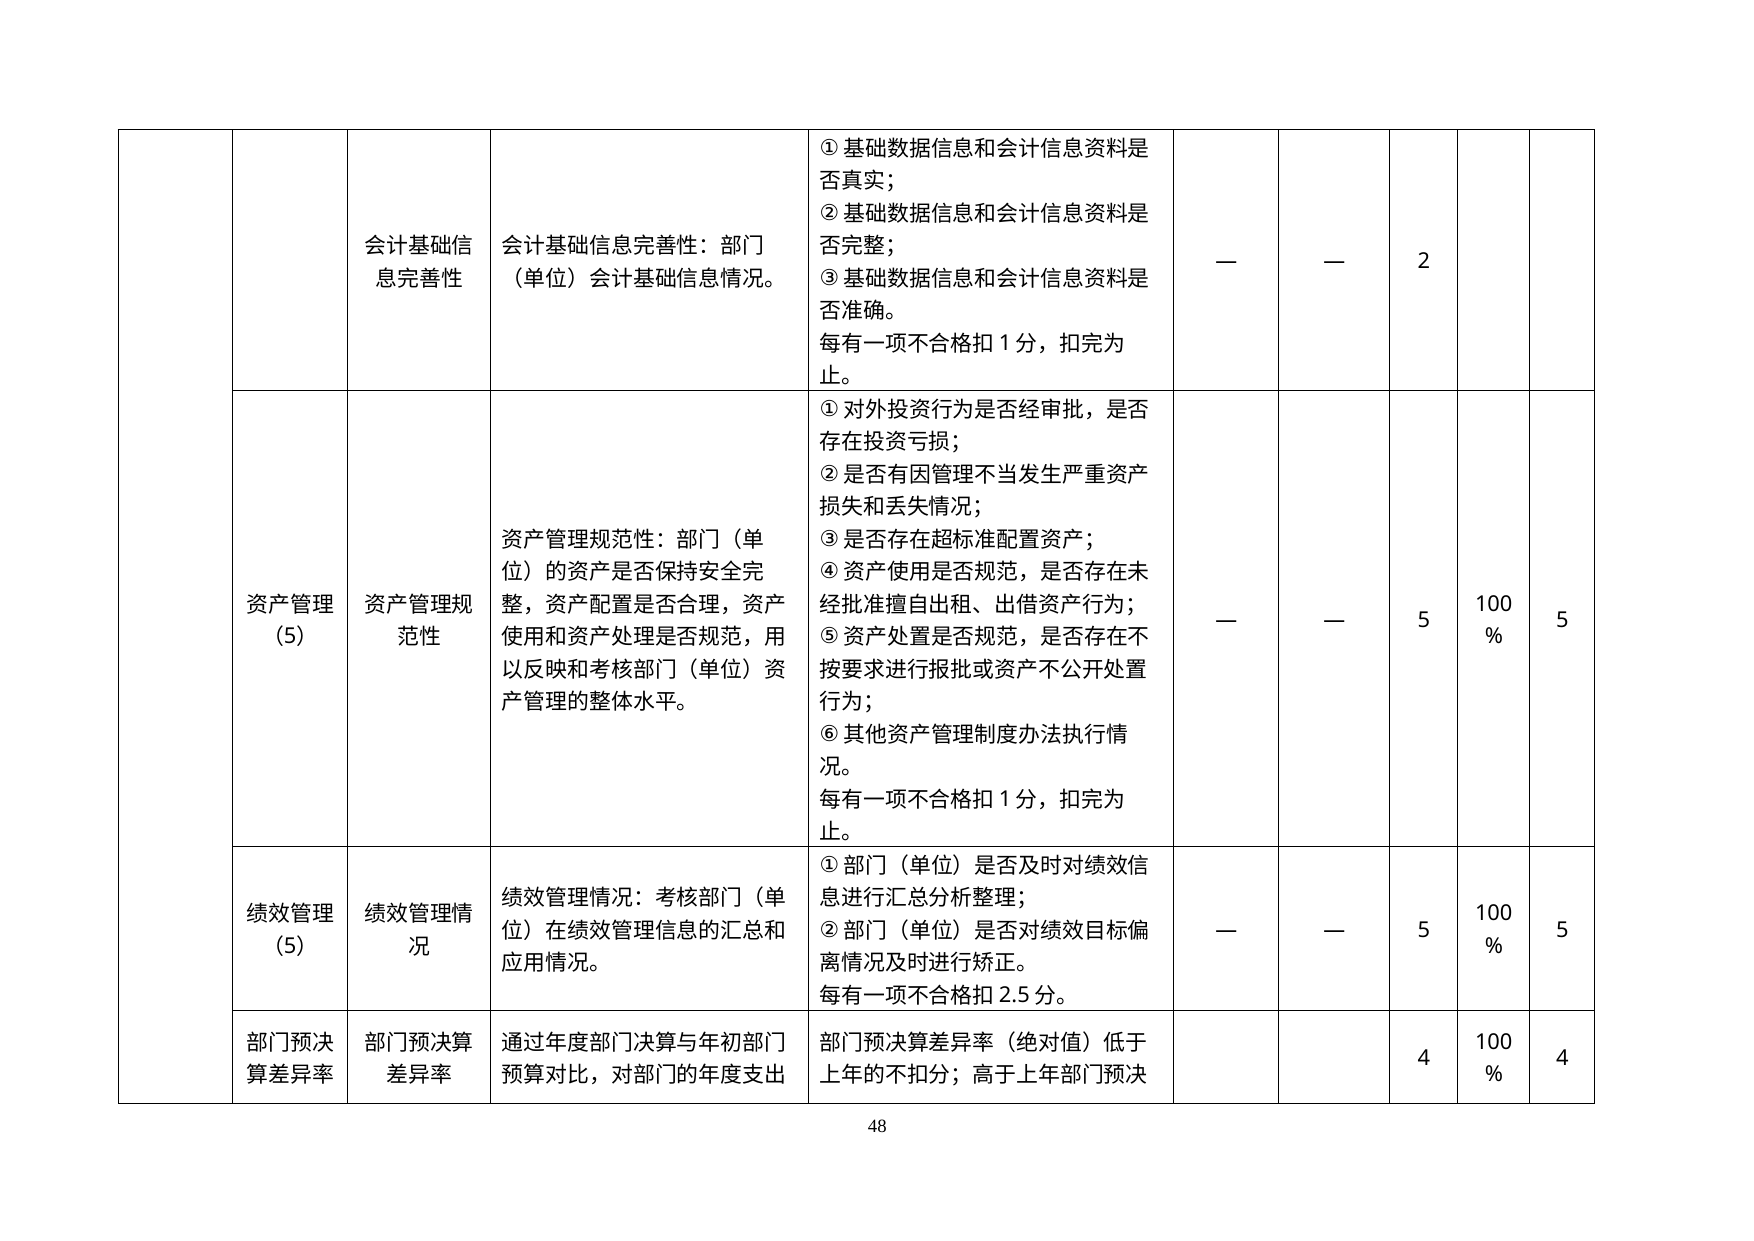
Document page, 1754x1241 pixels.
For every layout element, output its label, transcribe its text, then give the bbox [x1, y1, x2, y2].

table_cell 资产管理规范性：部门（单位）的资产是否保持安全完整，资产配置是否合理，资产使用和资产处理是否规范，用以反映和考核部门（单位）资产管理的整体水平。 [491, 391, 808, 846]
table_cell 会计基础信息完善性：部门（单位）会计基础信息情况。 [491, 130, 808, 390]
table_cell 5 [1530, 847, 1594, 1010]
table_cell ①基础数据信息和会计信息资料是否真实； ②基础数据信息和会计信息资料是否完整； ③基础数据信息和会计信息资料是否准确。 每有一项不合格扣1分，扣完为止。 [809, 130, 1173, 390]
table_cell 100% [1458, 391, 1529, 846]
table_cell 4 [1390, 1011, 1457, 1103]
table_cell — [1279, 847, 1389, 1010]
table_cell ①对外投资行为是否经审批，是否存在投资亏损； ②是否有因管理不当发生严重资产损失和丢失情况； ③是否存在超标准配置资产； ④资产使用是否规范，是否存在未经批准擅自出租、出借资产行为； ⑤资产处置是否规范，是否存在不按要求进行报批或资产不公开处置行为； ⑥其他资产管理制度办法执行情况。 每有一项不合格扣1分，扣完为止。 [809, 391, 1173, 846]
table_cell 资产管理规范性 [348, 391, 490, 846]
table_cell 5 [1390, 847, 1457, 1010]
table_cell 5 [1530, 391, 1594, 846]
table_cell 100% [1458, 1011, 1529, 1103]
table_cell 5 [1390, 391, 1457, 846]
table_cell 绩效管理（5） [233, 847, 347, 1010]
table_cell — [1174, 847, 1278, 1010]
table_cell — [1279, 391, 1389, 846]
table_cell 2 [1390, 130, 1457, 390]
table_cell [809, 1011, 1173, 1103]
table_cell 绩效管理情况 [348, 847, 490, 1010]
table_cell 4 [1530, 1011, 1594, 1103]
table_cell 绩效管理情况：考核部门（单位）在绩效管理信息的汇总和应用情况。 [491, 847, 808, 1010]
table_cell [1458, 130, 1529, 390]
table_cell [491, 1011, 808, 1103]
table_cell 部门预决算差异率（4） [233, 1011, 347, 1103]
table_cell 资产管理（5） [233, 391, 347, 846]
table_cell 会计基础信息完善性 [348, 130, 490, 390]
table_cell — [1174, 391, 1278, 846]
table_cell 部门预决算差异率 [348, 1011, 490, 1103]
table_cell [1530, 130, 1594, 390]
table_cell [1279, 1011, 1389, 1103]
table_cell 100% [1458, 847, 1529, 1010]
table_cell — [1174, 130, 1278, 390]
table_cell ①部门（单位）是否及时对绩效信息进行汇总分析整理； ②部门（单位）是否对绩效目标偏离情况及时进行矫正。 每有一项不合格扣2.5分。 [809, 847, 1173, 1010]
table_cell — [1279, 130, 1389, 390]
table_cell [1174, 1011, 1278, 1103]
